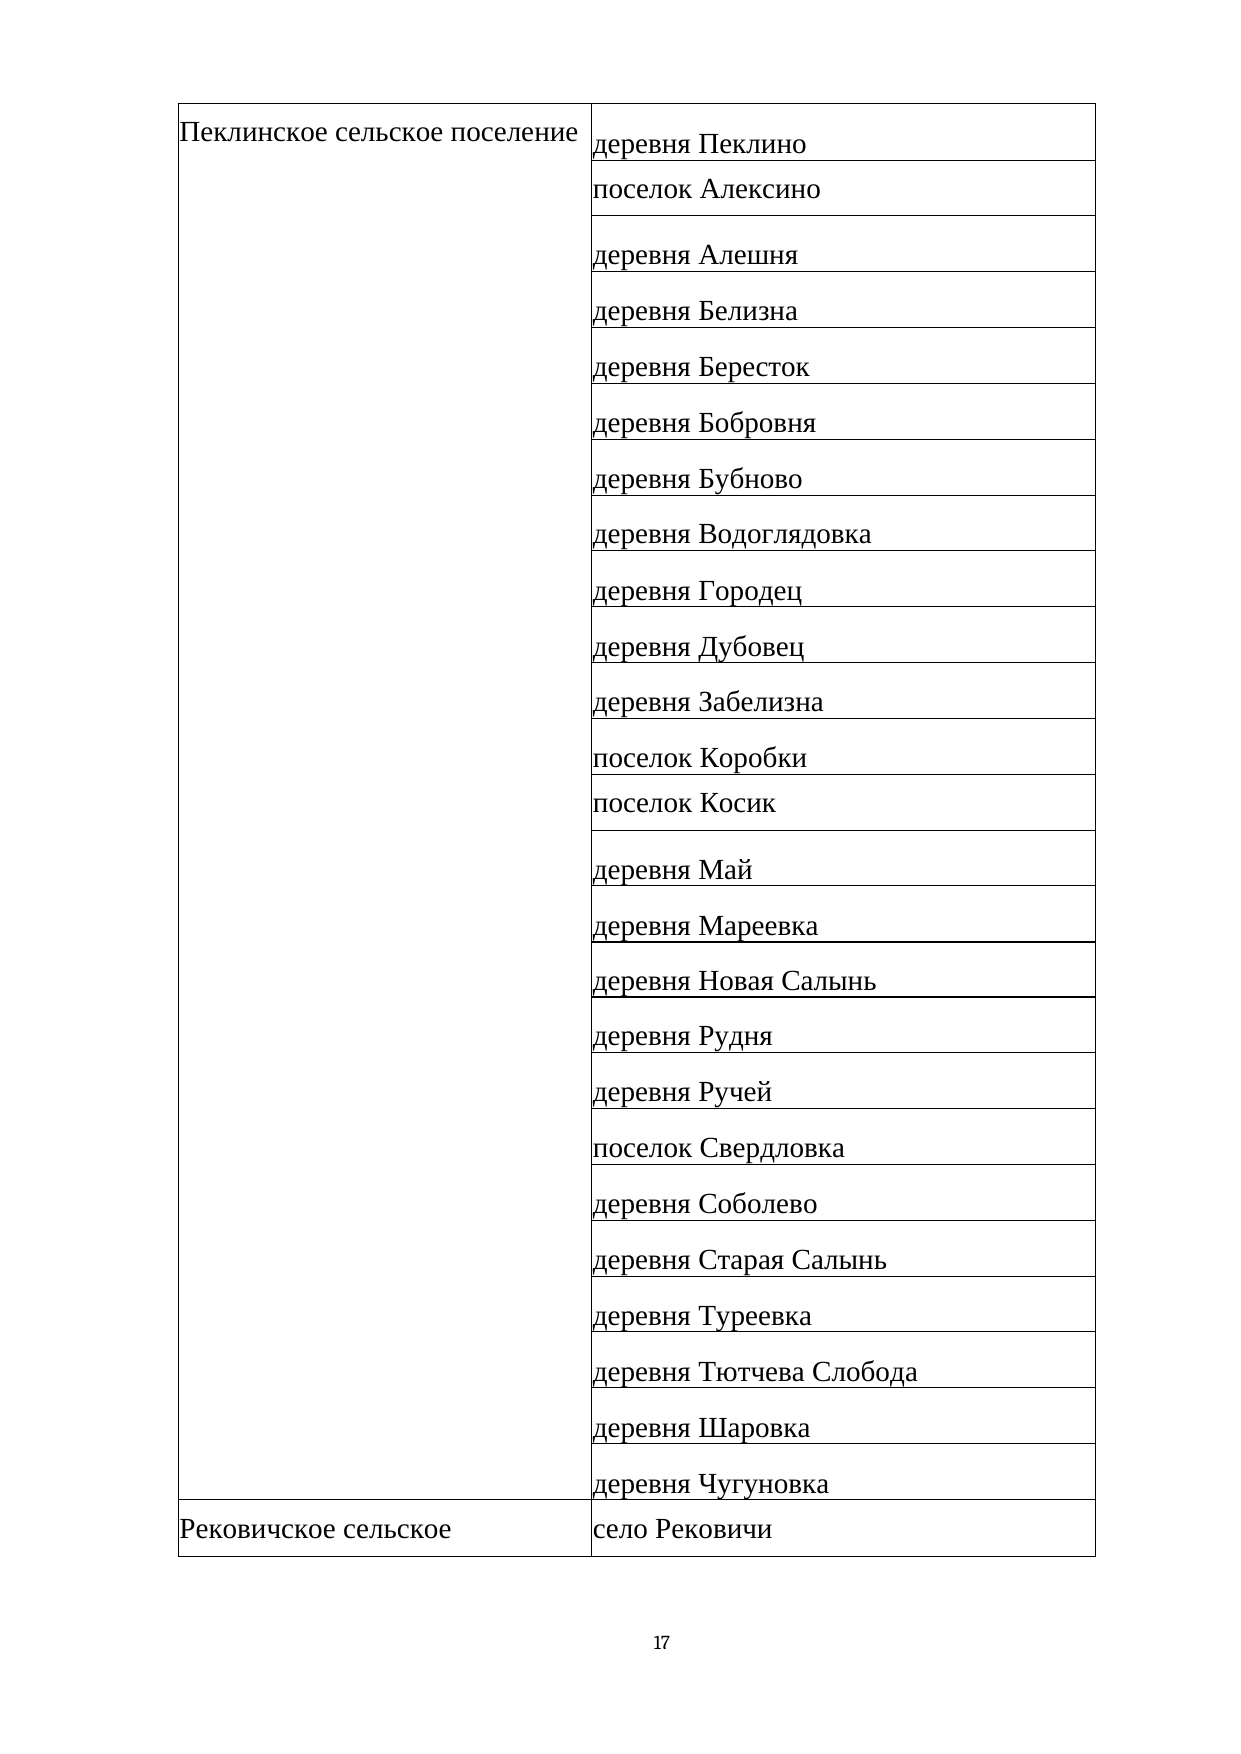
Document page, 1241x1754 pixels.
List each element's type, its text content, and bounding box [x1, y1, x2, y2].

table_cell поселок Алексино [592, 161, 1095, 215]
table_cell деревня Алешня [592, 216, 1095, 271]
table_cell деревня Белизна [592, 272, 1095, 327]
table_cell деревня Мареевка [592, 886, 1095, 941]
table_cell деревня Бересток [592, 328, 1095, 383]
table_cell деревня Забелизна [592, 663, 1095, 718]
table_cell деревня Шаровка [592, 1388, 1095, 1443]
table_cell деревня Чугуновка [592, 1444, 1095, 1499]
table_cell поселок Свердловка [592, 1109, 1095, 1163]
table_cell деревня Новая Салынь [592, 943, 1095, 996]
table_cell деревня Бубново [592, 440, 1095, 495]
table_cell поселок Косик [592, 775, 1095, 830]
table_cell село Рековичи [592, 1500, 1095, 1556]
table_cell деревня Дубовец [592, 607, 1095, 662]
table_cell деревня Рудня [592, 998, 1095, 1052]
table_cell деревня Бобровня [592, 384, 1095, 439]
table_cell деревня Тютчева Слобода [592, 1332, 1095, 1387]
table_cell деревня Соболево [592, 1165, 1095, 1219]
table_cell деревня Старая Салынь [592, 1221, 1095, 1276]
table_cell деревня Водоглядовка [592, 496, 1095, 550]
table_cell деревня Ручей [592, 1053, 1095, 1108]
table_cell поселок Коробки [592, 719, 1095, 774]
table_header деревня Пеклино [592, 104, 1095, 159]
table_cell деревня Городец [592, 551, 1095, 606]
table_header Пеклинское сельское поселение [179, 104, 591, 1499]
table_cell деревня Май [592, 831, 1095, 885]
table_cell Рековичское сельское [179, 1500, 591, 1556]
table_cell деревня Туреевка [592, 1277, 1095, 1331]
